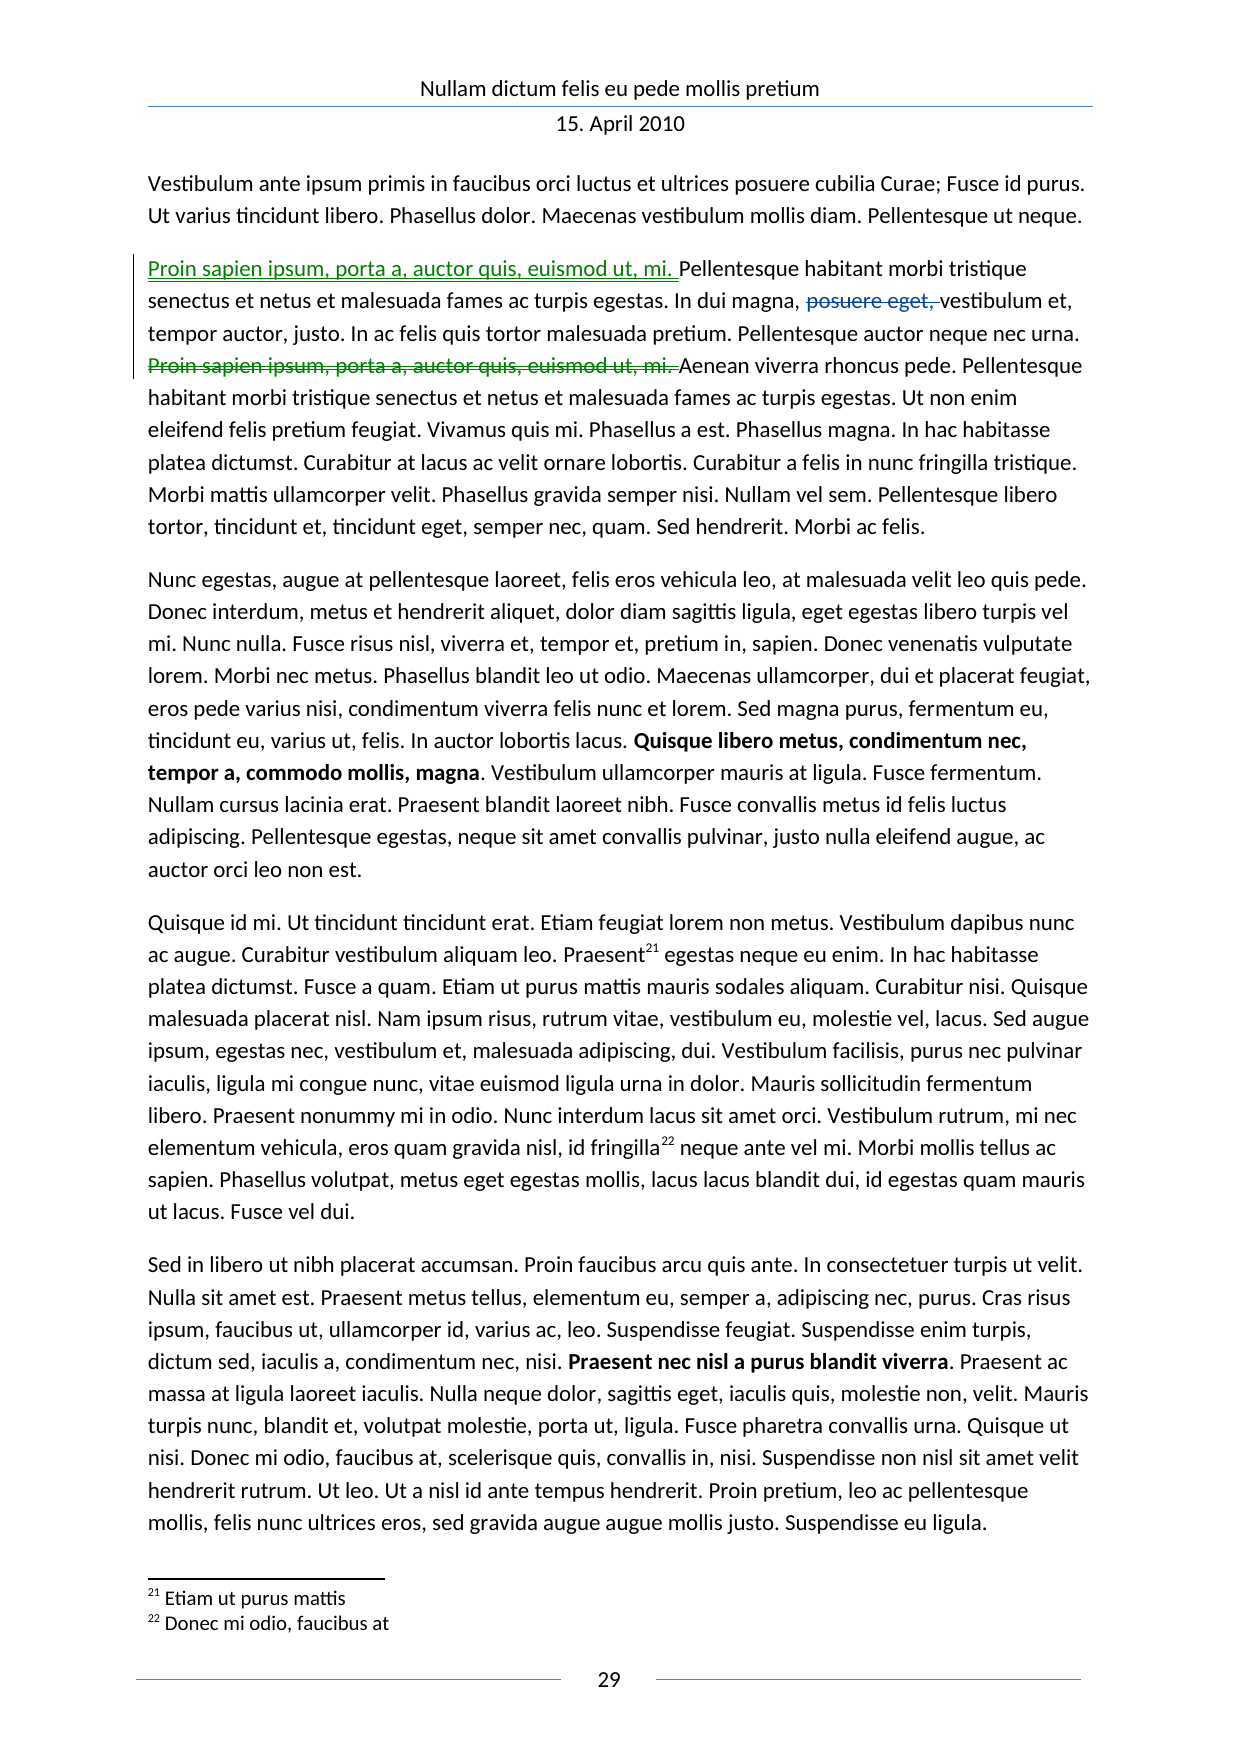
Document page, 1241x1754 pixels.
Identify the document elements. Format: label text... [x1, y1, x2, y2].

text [148, 169, 1093, 229]
text Nunc egestas, augue at pellentesque laoreet, felis eros vehicula leo, at malesuada velit leo quis pede. Donec interdum, metus et hendrerit aliquet, dolor diam sagittis ligula, eget egestas libero turpis vel mi. Nunc nulla. Fusce risus nisl, viverra et, tempor et, pretium in, sapien. Donec venenatis vulputate lorem. Morbi nec metus. Phasellus blandit leo ut odio. Maecenas ullamcorper, dui et placerat feugiat, eros pede varius nisi, condimentum viverra felis nunc et lorem. Sed magna purus, fermentum eu, tincidunt eu, varius ut, felis. In auctor lobortis lacus. Quisque libero metus, condimentum nec, tempor a, commodo mollis, magna. Vestibulum ullamcorper mauris at ligula. Fusce fermentum. Nullam cursus lacinia erat. Praesent blandit laoreet nibh. Fusce convallis metus id felis luctus adipiscing. Pellentesque egestas, neque sit amet convallis pulvinar, justo nulla eleifend augue, ac auctor orci leo non est. [148, 565, 1093, 883]
text Pellentesque habitant morbi tristique senectus et netus et malesuada fames ac turpis egestas. In dui magna, vestibulum et, tempor auctor, justo. In ac felis quis tortor malesuada pretium. Pellentesque auctor neque nec urna. Aenean viverra rhoncus pede. Pellentesque habitant morbi tristique senectus et netus et malesuada fames ac turpis egestas. Ut non enim eleifend felis pretium feugiat. Vivamus quis mi. Phasellus a est. Phasellus magna. In hac habitasse platea dictumst. Curabitur at lacus ac velit ornare lobortis. Curabitur a felis in nunc fringilla tristique. Morbi mattis ullamcorper velit. Phasellus gravida semper nisi. Nullam vel sem. Pellentesque libero tortor, tincidunt et, tincidunt eget, semper nec, quam. Sed hendrerit. Morbi ac felis. [148, 254, 1093, 540]
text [148, 1250, 1093, 1536]
text Quisque id mi. Ut tincidunt tincidunt erat. Etiam feugiat lorem non metus. Vestibulum dapibus nunc ac augue. Curabitur vestibulum aliquam leo. Praesent egestas neque eu enim. In hac habitasse platea dictumst. Fusce a quam. Etiam ut purus mattis mauris sodales aliquam. Curabitur nisi. Quisque malesuada placerat nisl. Nam ipsum risus, rutrum vitae, vestibulum eu, molestie vel, lacus. Sed augue ipsum, egestas nec, vestibulum et, malesuada adipiscing, dui. Vestibulum facilisis, purus nec pulvinar iaculis, ligula mi congue nunc, vitae euismod ligula urna in dolor. Mauris sollicitudin fermentum libero. Praesent nonummy mi in odio. Nunc interdum lacus sit amet orci. Vestibulum rutrum, mi nec elementum vehicula, eros quam gravida nisl, id fringilla neque ante vel mi. Morbi mollis tellus ac sapien. Phasellus volutpat, metus eget egestas mollis, lacus lacus blandit dui, id egestas quam mauris ut lacus. Fusce vel dui. [148, 908, 1093, 1225]
